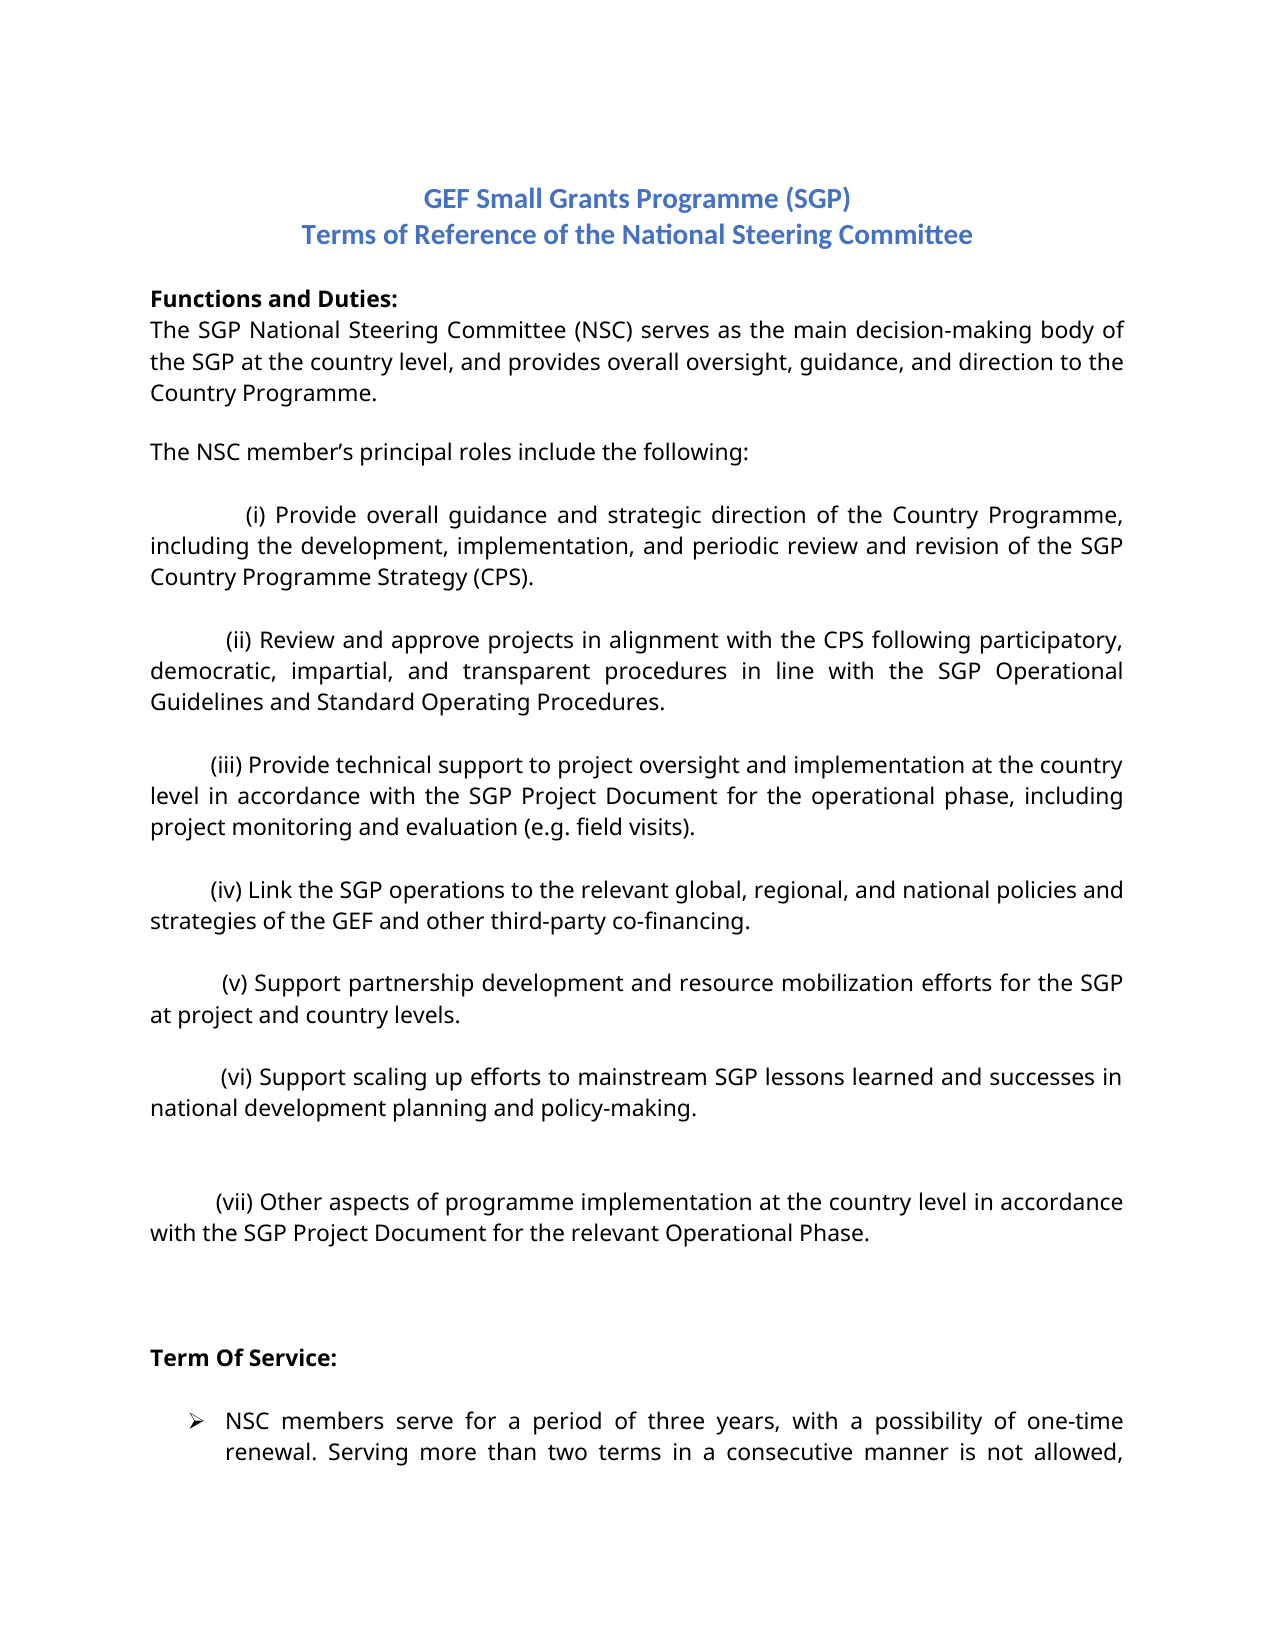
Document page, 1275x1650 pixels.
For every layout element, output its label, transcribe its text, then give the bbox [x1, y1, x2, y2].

text Terms of Reference of the National Steering Committee [150, 216, 1125, 252]
text (vi) Support scaling up efforts to mainstream SGP lessons learned and successes in national development planning and policy-making. [150, 1061, 1125, 1123]
text (vii) Other aspects of programme implementation at the country level in accordance with the SGP Project Document for the relevant Operational Phase. [150, 1186, 1125, 1248]
text (iv) Link the SGP operations to the relevant global, regional, and national policies and strategies of the GEF and other third-party co-financing. [150, 873, 1125, 936]
text (i) Provide overall guidance and strategic direction of the Country Programme, including the development, implementation, and periodic review and revision of the SGP Country Programme Strategy (CPS). [150, 498, 1125, 592]
text The NSC member’s principal roles include the following: [150, 436, 1125, 467]
text GEF Small Grants Programme (SGP) [150, 181, 1125, 216]
text (iii) Provide technical support to project oversight and implementation at the country level in accordance with the SGP Project Document for the operational phase, including project monitoring and evaluation (e.g. field visits). [150, 748, 1125, 842]
text Functions and Duties: [150, 283, 1125, 314]
text The SGP National Steering Committee (NSC) serves as the main decision-making body of the SGP at the country level, and provides overall oversight, guidance, and direction to the Country Programme. [150, 314, 1125, 408]
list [187, 1405, 1125, 1467]
text (v) Support partnership development and resource mobilization efforts for the SGP at project and country levels. [150, 967, 1125, 1030]
text Term Of Service: [150, 1342, 1125, 1373]
text (ii) Review and approve projects in alignment with the CPS following participatory, democratic, impartial, and transparent procedures in line with the SGP Operational Guidelines and Standard Operating Procedures. [150, 623, 1125, 717]
